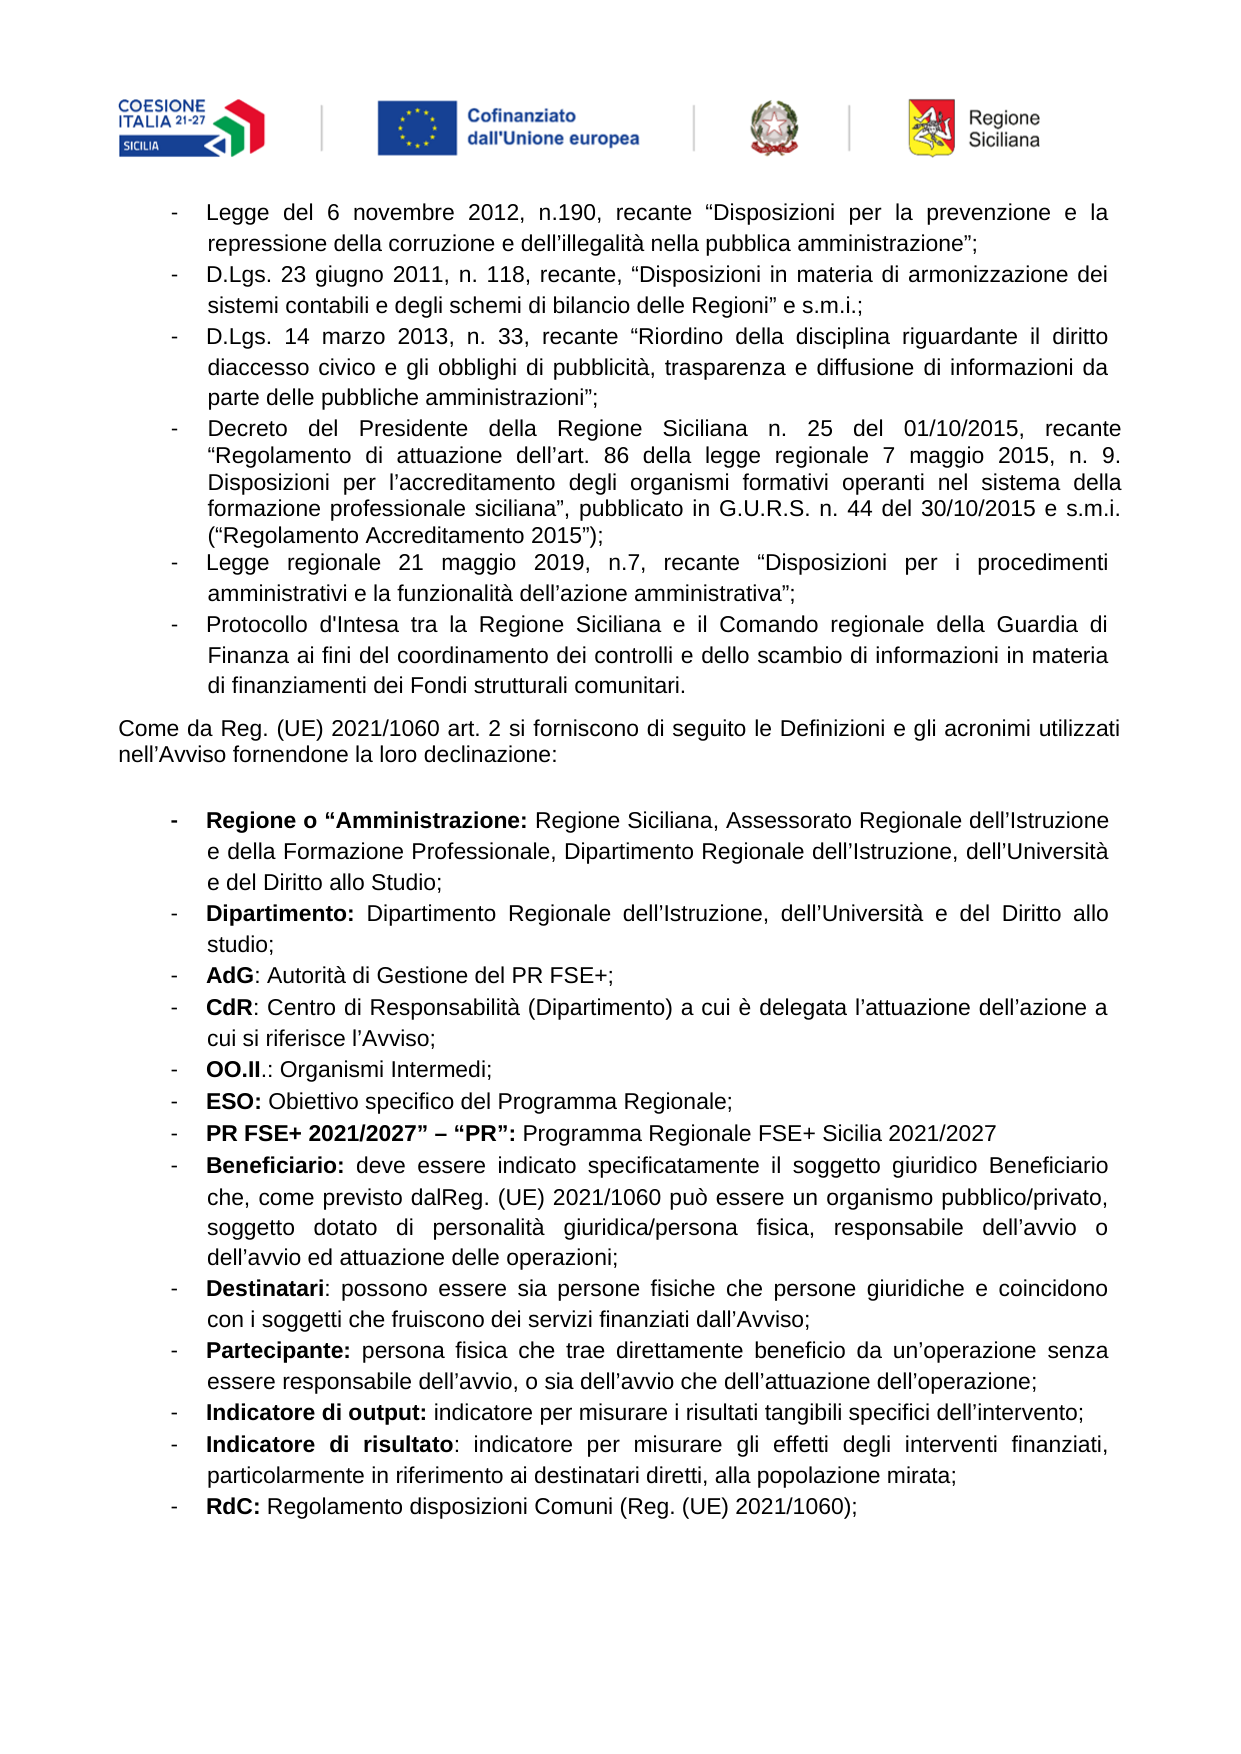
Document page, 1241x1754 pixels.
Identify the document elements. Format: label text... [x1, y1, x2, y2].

list OO.II.: Organismi Intermedi; [171, 1055, 1109, 1083]
list PR FSE+ 2021/2027” – “PR”: Programma Regionale FSE+ Sicilia 2021/2027 [171, 1119, 1109, 1147]
list Regione o “Amministrazione: Regione Siciliana, Assessorato Regionale dell’Istruzione e della Formazione Professionale, Dipartimento Regionale dell’Istruzione, dell’Università e del Diritto allo Studio; [171, 806, 1109, 895]
list Dipartimento: Dipartimento Regionale dell’Istruzione, dell’Università e del Diritto allo studio; [171, 899, 1109, 957]
list Destinatari: possono essere sia persone fisiche che persone giuridiche e coincidono con i soggetti che fruiscono dei servizi finanziati dall’Avviso; [171, 1274, 1109, 1332]
list D.Lgs. 23 giugno 2011, n. 118, recante, “Disposizioni in materia di armonizzazione dei sistemi contabili e degli schemi di bilancio delle Regioni” e s.m.i.; [171, 260, 1109, 318]
list Decreto del Presidente della Regione Siciliana n. 25 del 01/10/2015, recante “Regolamento di attuazione dell’art. 86 della legge regionale 7 maggio 2015, n. 9. Disposizioni per l’accreditamento degli organismi formativi operanti nel sistema della formazione professionale siciliana”, pubblicato in G.U.R.S. n. 44 del 30/10/2015 e s.m.i. (“Regolamento Accreditamento 2015”); [171, 414, 1122, 548]
list Partecipante: persona fisica che trae direttamente beneficio da un’operazione senza essere responsabile dell’avvio, o sia dell’avvio che dell’attuazione dell’operazione; [171, 1336, 1109, 1394]
list Protocollo d'Intesa tra la Regione Siciliana e il Comando regionale della Guardia di Finanza ai fini del coordinamento dei controlli e dello scambio di informazioni in materia di finanziamenti dei Fondi strutturali comunitari. [171, 610, 1109, 698]
list CdR: Centro di Responsabilità (Dipartimento) a cui è delegata l’attuazione dell’azione a cui si riferisce l’Avviso; [171, 993, 1109, 1051]
list Beneficiario: deve essere indicato specificatamente il soggetto giuridico Beneficiario che, come previsto dalReg. (UE) 2021/1060 può essere un organismo pubblico/privato, soggetto dotato di personalità giuridica/persona fisica, responsabile dell’avvio o dell’avvio ed attuazione delle operazioni; [171, 1152, 1109, 1270]
text Come da Reg. (UE) 2021/1060 art. 2 si forniscono di seguito le Definizioni e gli acronimi utilizzati nell’Avviso fornendone la loro declinazione: [118, 715, 1122, 767]
list Legge regionale 21 maggio 2019, n.7, recante “Disposizioni per i procedimenti amministrativi e la funzionalità dell’azione amministrativa”; [171, 548, 1109, 606]
picture [118, 71, 1082, 186]
list D.Lgs. 14 marzo 2013, n. 33, recante “Riordino della disciplina riguardante il diritto diaccesso civico e gli obblighi di pubblicità, trasparenza e diffusione di informazioni da parte delle pubbliche amministrazioni”; [171, 322, 1109, 411]
list ESO: Obiettivo specifico del Programma Regionale; [171, 1087, 1109, 1115]
list Indicatore di output: indicatore per misurare i risultati tangibili specifici dell’intervento; [171, 1398, 1109, 1426]
list RdC: Regolamento disposizioni Comuni (Reg. (UE) 2021/1060); [171, 1492, 1109, 1521]
list Legge del 6 novembre 2012, n.190, recante “Disposizioni per la prevenzione e la repressione della corruzione e dell’illegalità nella pubblica amministrazione”; [171, 198, 1109, 256]
list Indicatore di risultato: indicatore per misurare gli effetti degli interventi finanziati, particolarmente in riferimento ai destinatari diretti, alla popolazione mirata; [171, 1430, 1109, 1489]
list AdG: Autorità di Gestione del PR FSE+; [171, 961, 1109, 989]
